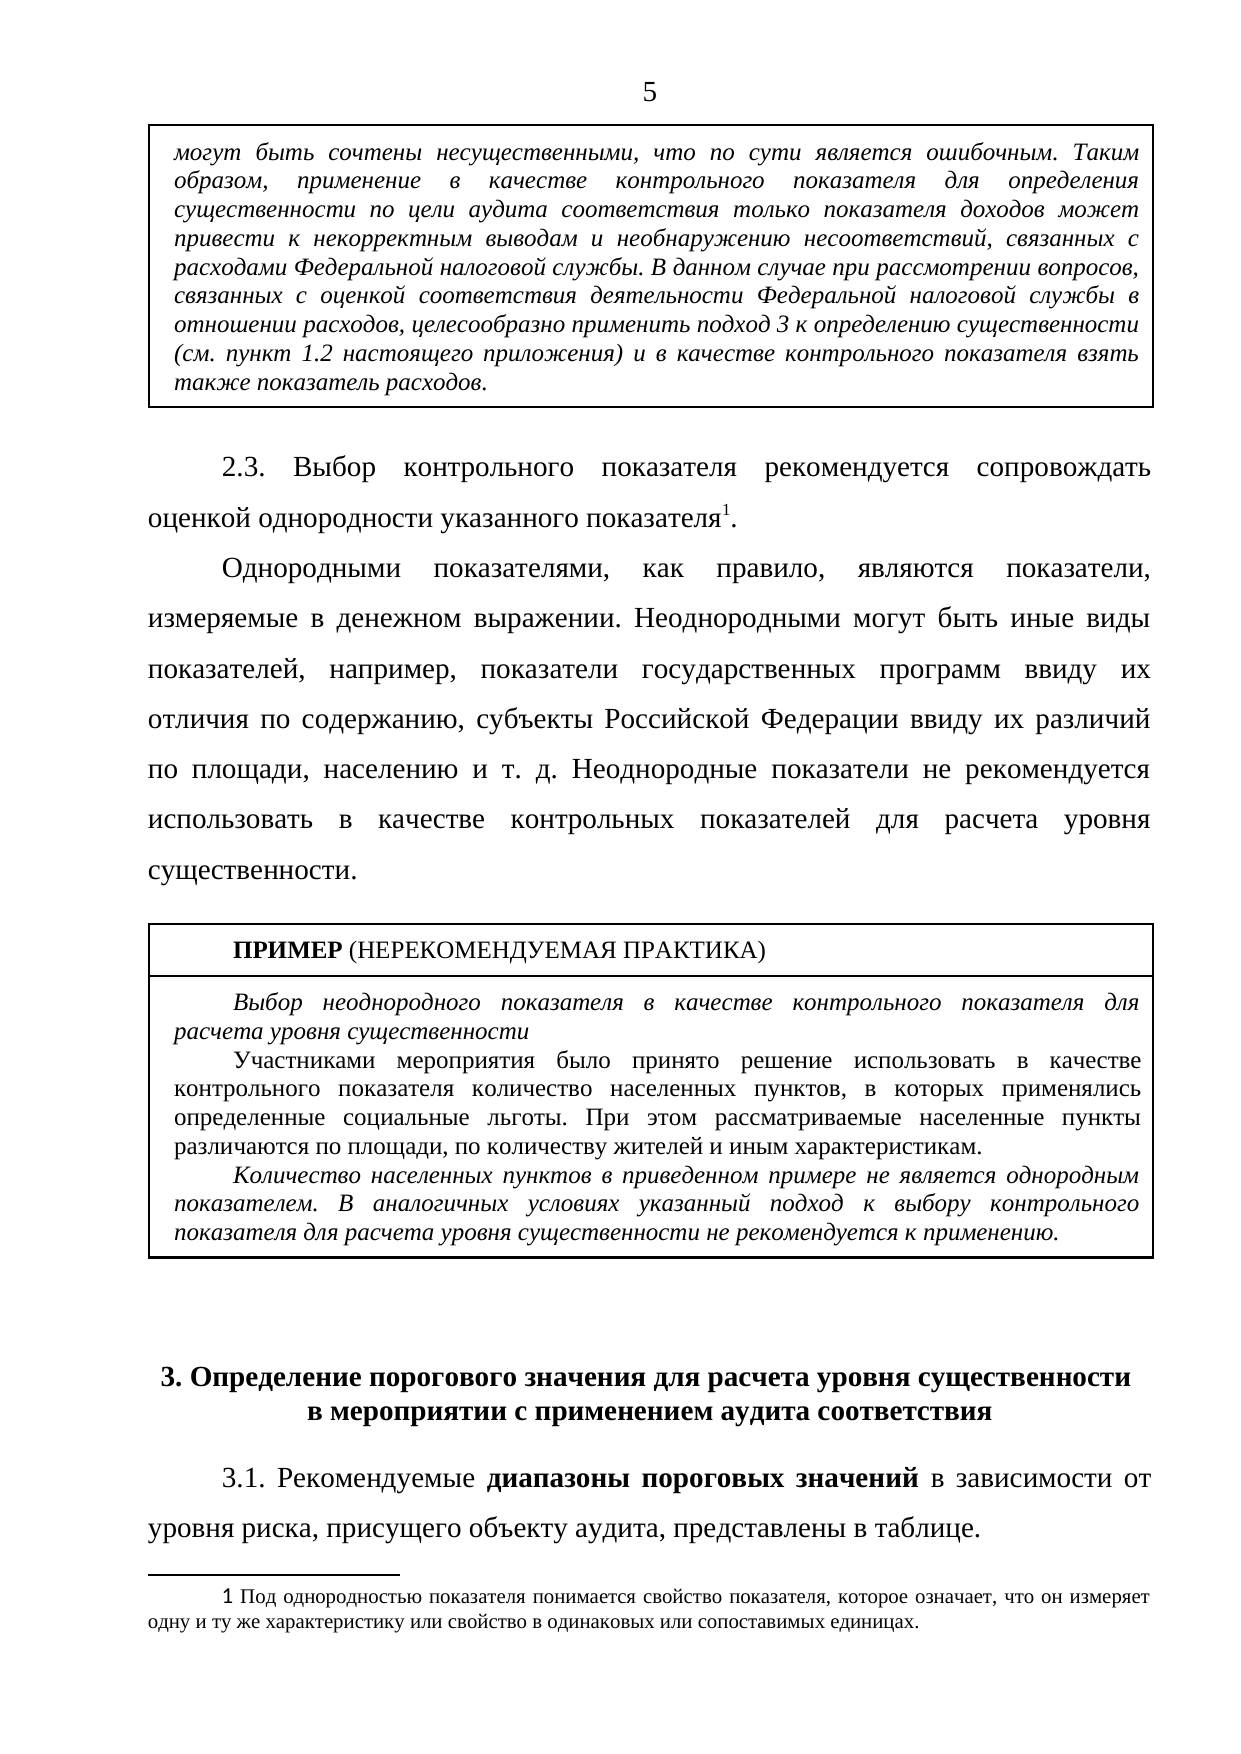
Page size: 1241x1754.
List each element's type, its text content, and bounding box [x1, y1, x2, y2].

text 2.3. Выбор контрольного показателя рекомендуется сопровождать оценкой однородности указанного показателя. [148, 449, 1152, 533]
text Однородными показателями, как правило, являются показатели, измеряемые в денежном выражении. Неоднородными могут быть иные виды показателей, например, показатели государственных программ ввиду их отличия по содержанию, субъекты Российской Федерации ввиду их различий по площади, населению и т. д. Неоднородные показатели не рекомендуется использовать в качестве контрольных показателей для расчета уровня существенности. [148, 550, 1152, 886]
text 3. Определение порогового значения для расчета уровня существенности в мероприятии с применением аудита соответствия [148, 1359, 1152, 1426]
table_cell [150, 126, 1152, 406]
table_header ПРИМЕР (НЕРЕКОМЕНДУЕМАЯ ПРАКТИКА) [150, 925, 1152, 975]
table_cell Выбор неоднородного показателя в качестве контрольного показателя для расчета уровня существенности Участниками мероприятия было принято решение использовать в качестве контрольного показателя количество населенных пунктов, в которых применялись определенные социальные льготы. При этом рассматриваемые населенные пункты различаются по площади, по количеству жителей и иным характеристикам. Количество населенных пунктов в приведенном примере не является однородным показателем. В аналогичных условиях указанный подход к выбору контрольного показателя для расчета уровня существенности не рекомендуется к применению. [150, 977, 1152, 1256]
text 3.1. Рекомендуемые диапазоны пороговых значений в зависимости от уровня риска, присущего объекту аудита, представлены в таблице. [148, 1460, 1152, 1544]
